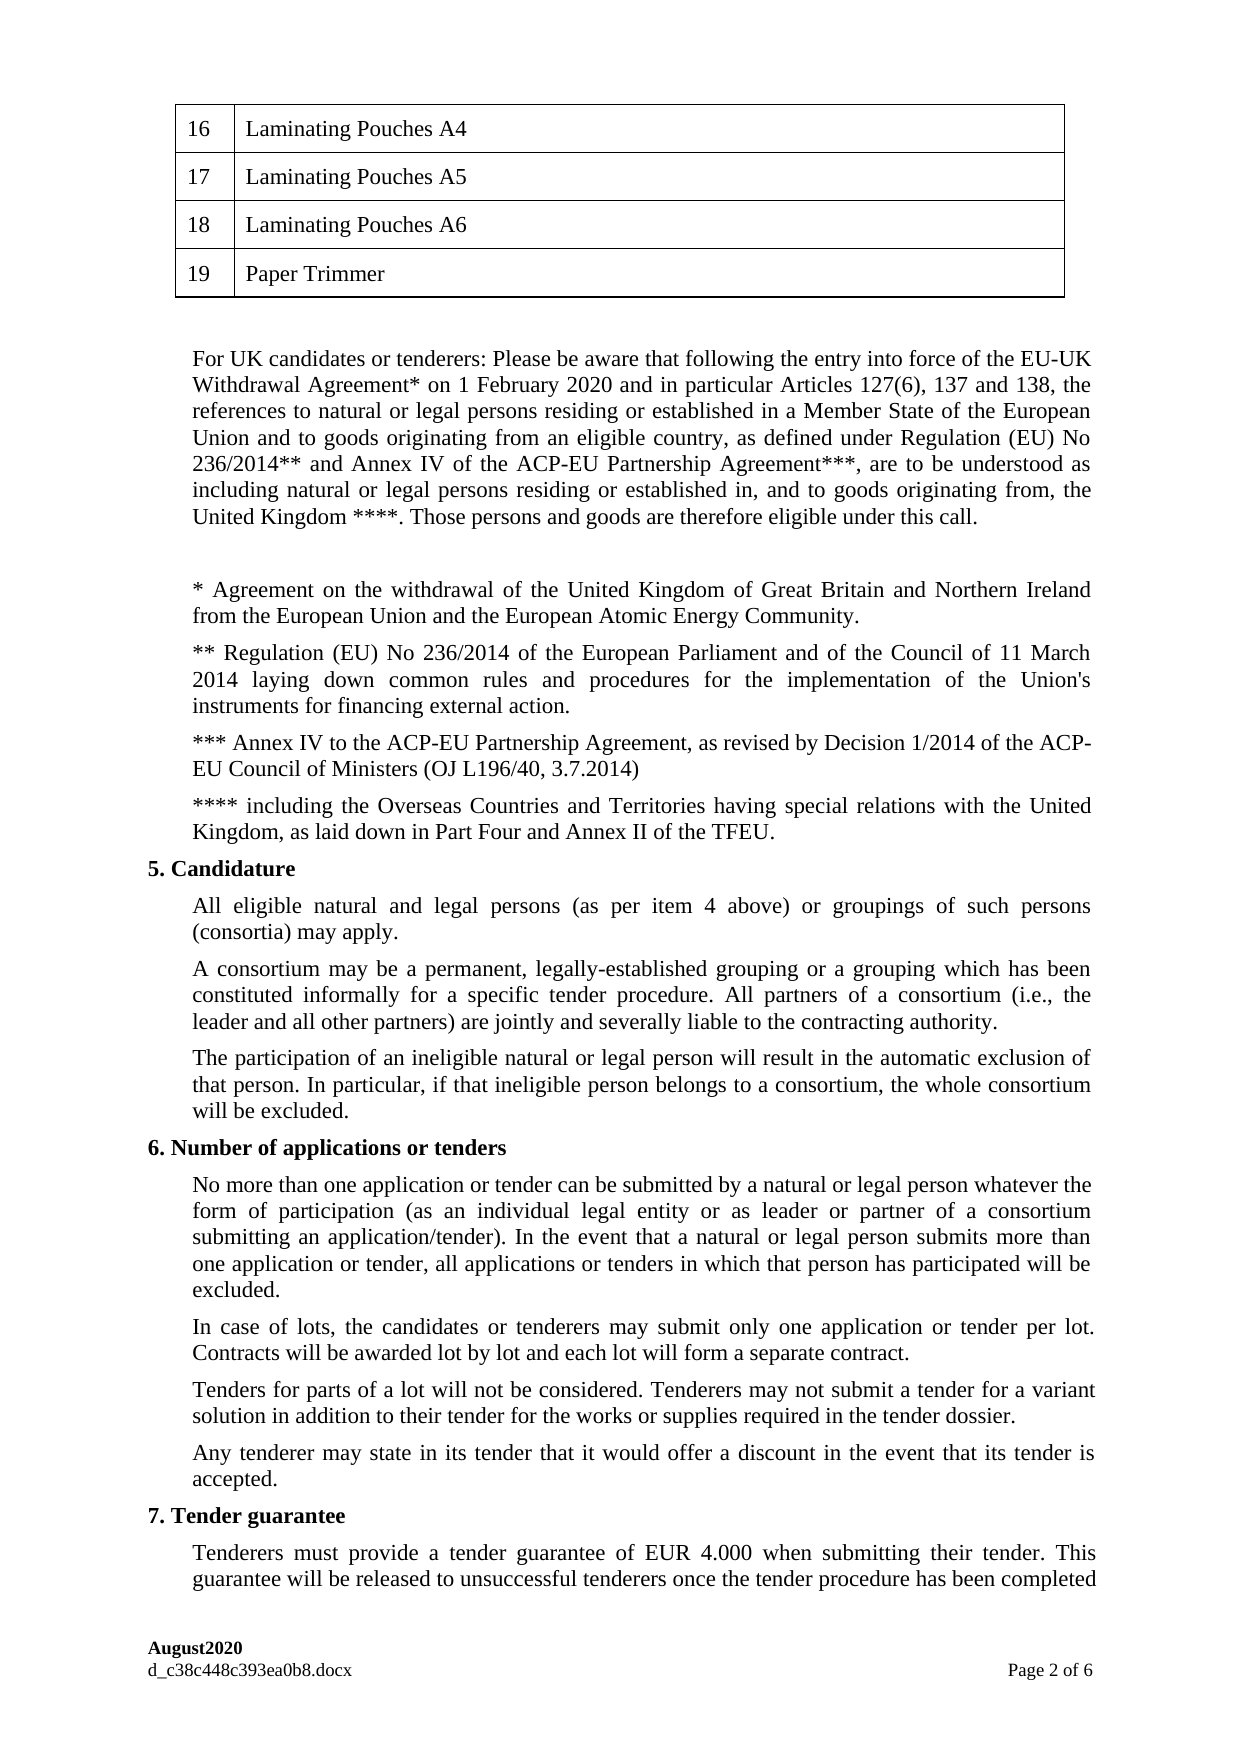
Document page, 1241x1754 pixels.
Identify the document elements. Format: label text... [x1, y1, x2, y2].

text Tenders for parts of a lot will not be considered. Tenderers may not submit a tender for a variant solution in addition to their tender for the works or supplies required in the tender dossier. [192, 1376, 1098, 1429]
text **** including the Overseas Countries and Territories having special relations with the United Kingdom, as laid down in Part Four and Annex II of the TFEU. [192, 792, 1093, 845]
subtitle Number of applications or tenders [148, 1134, 1093, 1160]
table_cell Paper Trimmer [235, 249, 1064, 296]
table_cell 17 [176, 153, 234, 200]
subtitle No more than one application or tender can be submitted by a natural or legal person whatever the form of participation (as an individual legal entity or as leader or partner of a consortium submitting an application/tender). In the event that a natural or legal person submits more than one application or tender, all applications or tenders in which that person has participated will be excluded. [192, 1171, 1093, 1302]
text For UK candidates or tenderers: Please be aware that following the entry into force of the EU-UK Withdrawal Agreement* on 1 February 2020 and in particular Articles 127(6), 137 and 138, the references to natural or legal persons residing or established in a Member State of the European Union and to goods originating from an eligible country, as defined under Regulation (EU) No 236/2014** and Annex IV of the ACP-EU Partnership Agreement***, are to be understood as including natural or legal persons residing or established in, and to goods originating from, the United Kingdom ****. Those persons and goods are therefore eligible under this call. [192, 344, 1093, 529]
subtitle Tender guarantee [148, 1502, 1098, 1529]
table_cell Laminating Pouches A4 [235, 105, 1064, 152]
subtitle Candidature [148, 855, 1093, 881]
table_cell Laminating Pouches A5 [235, 153, 1064, 200]
table_cell 16 [176, 105, 234, 152]
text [192, 1539, 1098, 1592]
text * Agreement on the withdrawal of the United Kingdom of Great Britain and Northern Ireland from the European Union and the European Atomic Energy Community. [192, 576, 1093, 629]
subtitle A consortium may be a permanent, legally-established grouping or a grouping which has been constituted informally for a specific tender procedure. All partners of a consortium (i.e., the leader and all other partners) are jointly and severally liable to the contracting authority. [192, 955, 1093, 1034]
subtitle All eligible natural and legal persons (as per item 4 above) or groupings of such persons (consortia) may apply. [192, 892, 1093, 944]
text *** Annex IV to the ACP-EU Partnership Agreement, as revised by Decision 1/2014 of the ACP-EU Council of Ministers (OJ L196/40, 3.7.2014) [192, 729, 1093, 782]
text ** Regulation (EU) No 236/2014 of the European Parliament and of the Council of 11 March 2014 laying down common rules and procedures for the implementation of the Union's instruments for financing external action. [192, 639, 1093, 718]
table_cell 19 [176, 249, 234, 296]
table_cell Laminating Pouches A6 [235, 201, 1064, 248]
subtitle The participation of an ineligible natural or legal person will result in the automatic exclusion of that person. In particular, if that ineligible person belongs to a consortium, the whole consortium will be excluded. [192, 1044, 1093, 1123]
text In case of lots, the candidates or tenderers may submit only one application or tender per lot. Contracts will be awarded lot by lot and each lot will form a separate contract. [192, 1313, 1098, 1366]
text Any tenderer may state in its tender that it would offer a discount in the event that its tender is accepted. [192, 1439, 1098, 1492]
table_cell 18 [176, 201, 234, 248]
